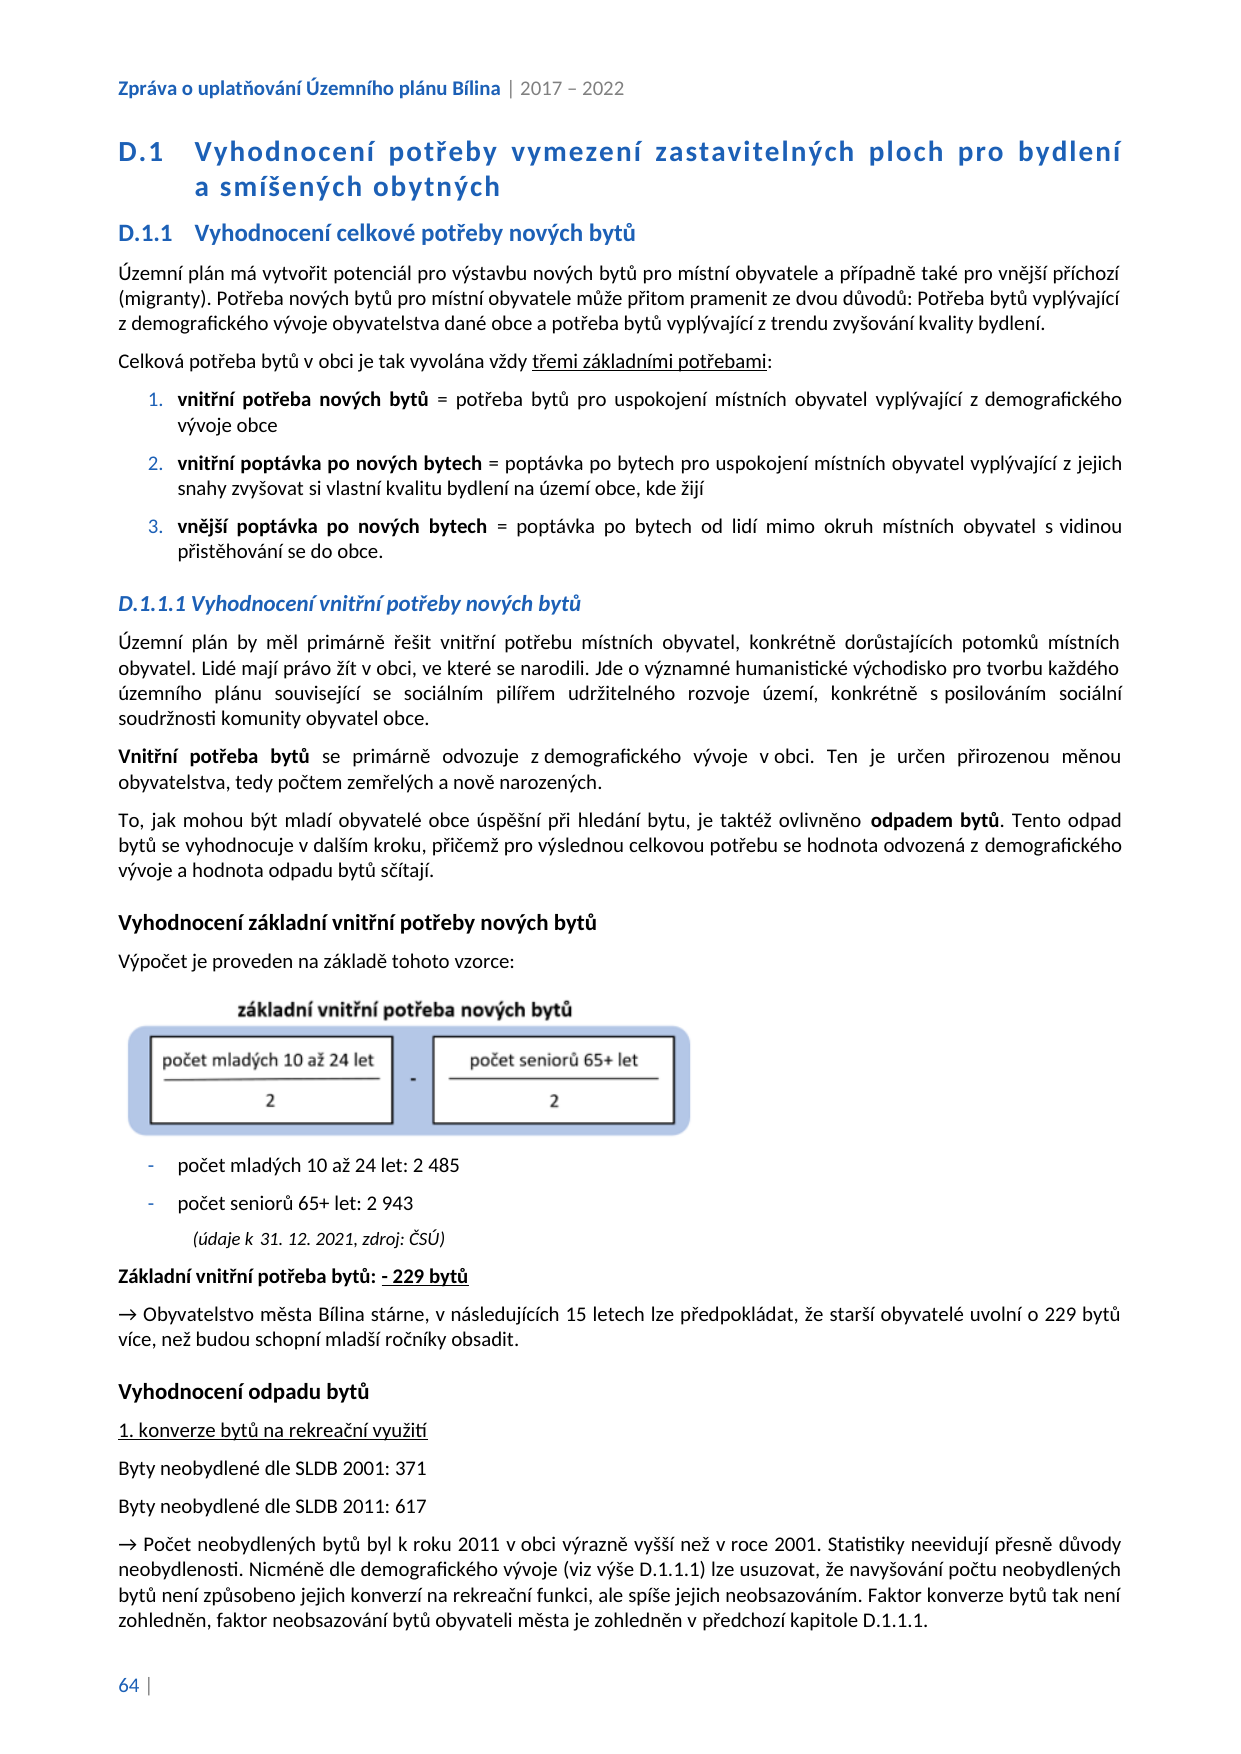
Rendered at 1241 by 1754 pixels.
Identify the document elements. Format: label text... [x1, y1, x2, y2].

list vnitřní poptávka po nových bytech = poptávka po bytech pro uspokojení místních obyvatel vyplývající z jejich snahy zvyšovat si vlastní kvalitu bydlení na území obce, kde žijí [148, 450, 1122, 501]
list (údaje k 31. 12. 2021, zdroj: ČSÚ) [192, 1228, 1122, 1251]
text Územní plán by měl primárně řešit vnitřní potřebu místních obyvatel, konkrétně dorůstajících potomků místních obyvatel. Lidé mají právo žít v obci, ve které se narodili. Jde o významné humanistické východisko pro tvorbu každého územního plánu související se sociálním pilířem udržitelného rozvoje území, konkrétně s posilováním sociální soudržnosti komunity obyvatel obce. [118, 629, 1122, 731]
text Vyhodnocení základní vnitřní potřeby nových bytů [118, 908, 1122, 936]
list počet seniorů 65+ let: 2 943 [148, 1190, 1122, 1215]
list vnější poptávka po nových bytech = poptávka po bytech od lidí mimo okruh místních obyvatel s vidinou přistěhování se do obce. [148, 513, 1122, 564]
text Výpočet je proveden na základě tohoto vzorce: [118, 949, 1122, 974]
text Základní vnitřní potřeba bytů: - 229 bytů [118, 1263, 1122, 1288]
subtitle D.1 Vyhodnocení potřeby vymezení zastavitelných ploch pro bydlení a smíšených obytných [118, 133, 1122, 204]
text Vnitřní potřeba bytů se primárně odvozuje z demografického vývoje v obci. Ten je určen přirozenou měnou obyvatelstva, tedy počtem zemřelých a nově narozených. [118, 743, 1122, 794]
text Vyhodnocení odpadu bytů [118, 1377, 1122, 1405]
picture [117, 993, 699, 1140]
text To, jak mohou být mladí obyvatelé obce úspěšní při hledání bytu, je taktéž ovlivněno odpadem bytů. Tento odpad bytů se vyhodnocuje v dalším kroku, přičemž pro výslednou celkovou potřebu se hodnota odvozená z demografického vývoje a hodnota odpadu bytů sčítají. [118, 807, 1122, 883]
text → Počet neobydlených bytů byl k roku 2011 v obci výrazně vyšší než v roce 2001. Statistiky neevidují přesně důvody neobydlenosti. Nicméně dle demografického vývoje (viz výše D.1.1.1) lze usuzovat, že navyšování počtu neobydlených bytů není způsobeno jejich konverzí na rekreační funkci, ale spíše jejich neobsazováním. Faktor konverze bytů tak není zohledněn, faktor neobsazování bytů obyvateli města je zohledněn v předchozí kapitole D.1.1.1. [118, 1531, 1122, 1633]
text → Obyvatelstvo města Bílina stárne, v následujících 15 letech lze předpokládat, že starší obyvatelé uvolní o 229 bytů více, než budou schopní mladší ročníky obsadit. [118, 1301, 1122, 1352]
text D.1.1.1 Vyhodnocení vnitřní potřeby nových bytů [118, 589, 1122, 617]
text Územní plán má vytvořit potenciál pro výstavbu nových bytů pro místní obyvatele a případně také pro vnější příchozí (migranty). Potřeba nových bytů pro místní obyvatele může přitom pramenit ze dvou důvodů: Potřeba bytů vyplývající z demografického vývoje obyvatelstva dané obce a potřeba bytů vyplývající z trendu zvyšování kvality bydlení. [118, 260, 1122, 336]
text 1. konverze bytů na rekreační využití [118, 1417, 1122, 1443]
list vnitřní potřeba nových bytů = potřeba bytů pro uspokojení místních obyvatel vyplývající z demografického vývoje obce [148, 386, 1122, 437]
text Byty neobydlené dle SLDB 2011: 617 [118, 1493, 1122, 1518]
subtitle D.1.1 Vyhodnocení celkové potřeby nových bytů [118, 217, 1122, 247]
text Byty neobydlené dle SLDB 2001: 371 [118, 1455, 1122, 1481]
text Celková potřeba bytů v obci je tak vyvolána vždy třemi základními potřebami: [118, 348, 1122, 374]
